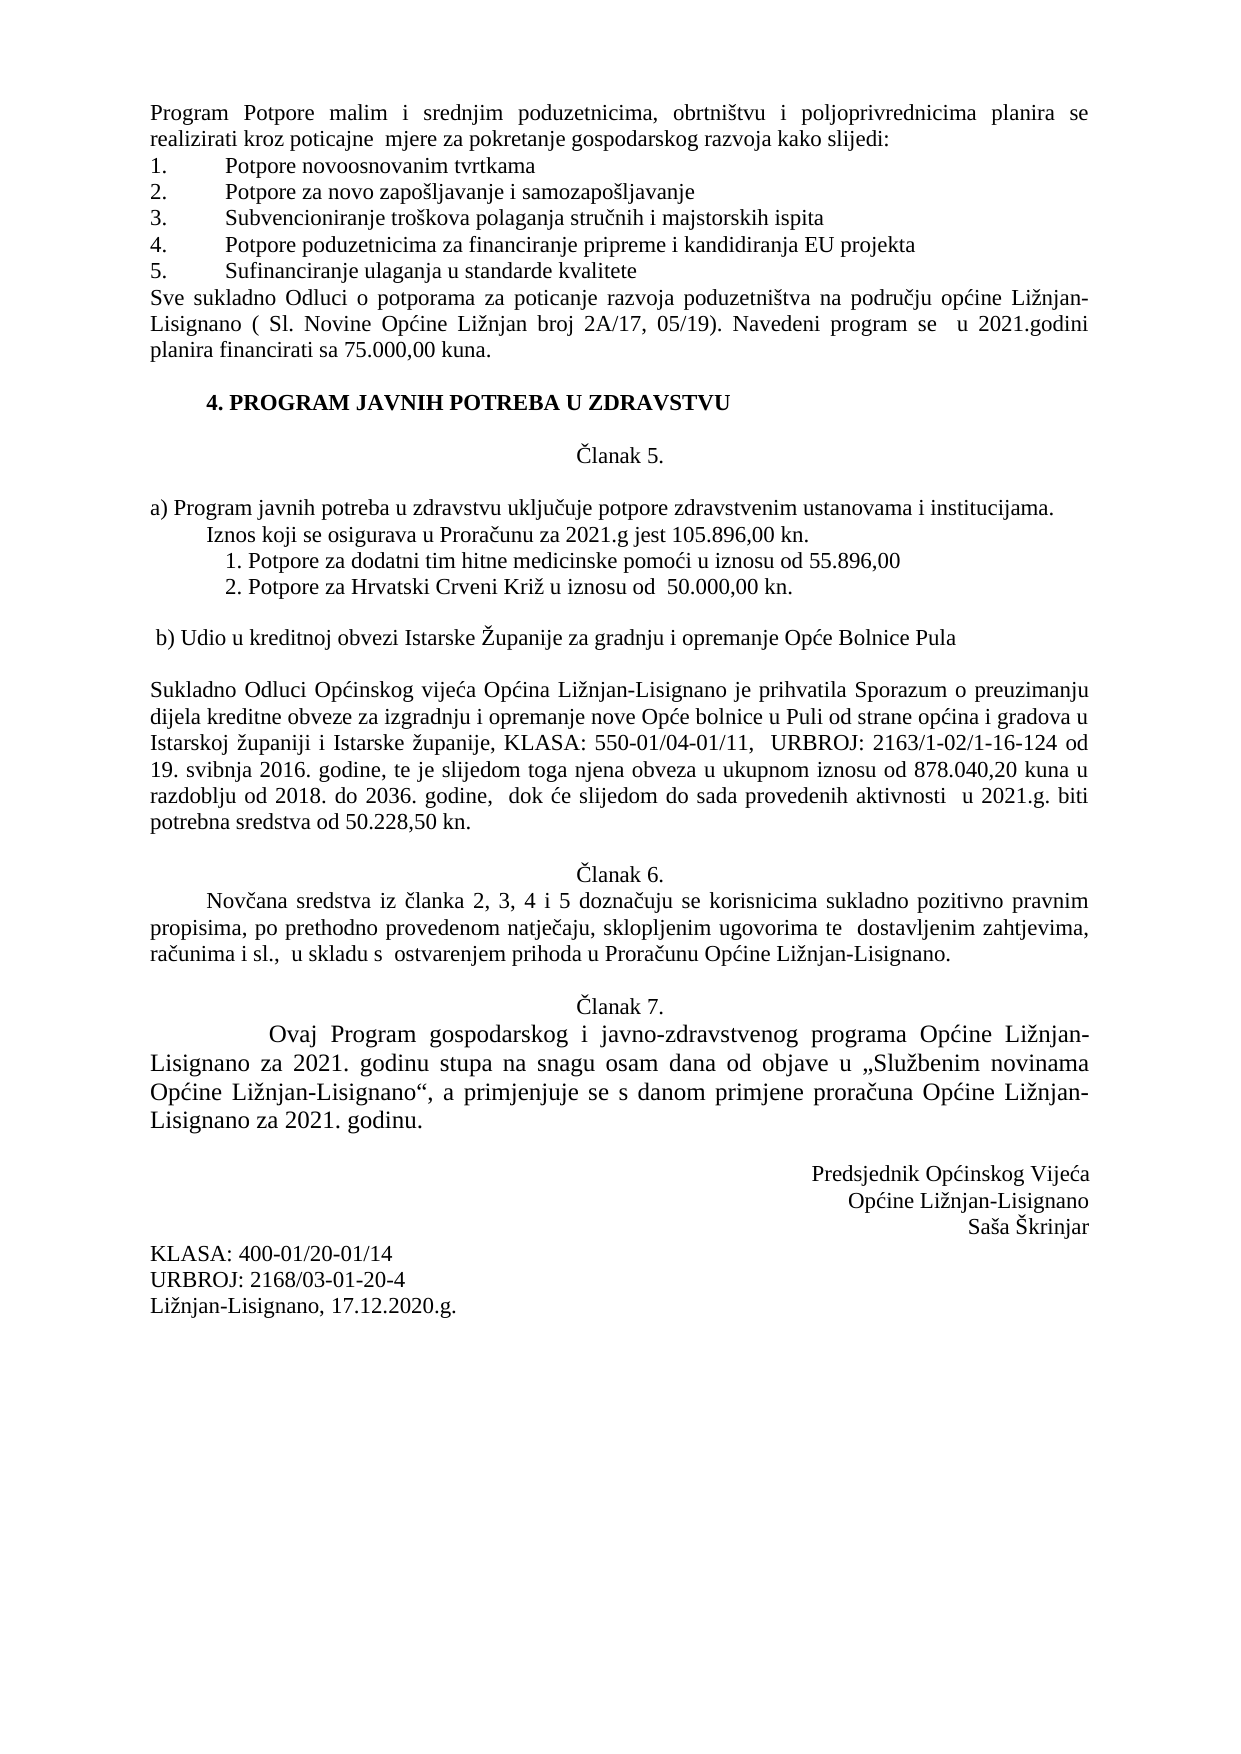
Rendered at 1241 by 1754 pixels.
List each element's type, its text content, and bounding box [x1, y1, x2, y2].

text Općine Ližnjan-Lisignano [187, 1187, 1090, 1213]
text KLASA: 400-01/20-01/14 [150, 1239, 1090, 1266]
text Sukladno Odluci Općinskog vijeća Općina Ližnjan-Lisignano je prihvatila Sporazum o preuzimanju dijela kreditne obveze za izgradnju i opremanje nove Opće bolnice u Puli od strane općina i gradova u Istarskoj županiji i Istarske županije, KLASA: 550-01/04-01/11, URBROJ: 2163/1-02/1-16-124 od 19. svibnja 2016. godine, te je slijedom toga njena obveza u ukupnom iznosu od 878.040,20 kuna u razdoblju od 2018. do 2036. godine, dok će slijedom do sada provedenih aktivnosti u 2021.g. biti potrebna sredstva od 50.228,50 kn. [150, 677, 1090, 835]
list 2. Potpore za Hrvatski Crveni Križ u iznosu od 50.000,00 kn. [150, 573, 1090, 600]
text a) Program javnih potreba u zdravstvu uključuje potpore zdravstvenim ustanovama i institucijama. [150, 494, 1090, 521]
text b) Udio u kreditnoj obvezi Istarske Županije za gradnju i opremanje Opće Bolnice Pula [150, 624, 1090, 650]
text URBROJ: 2168/03-01-20-4 [150, 1266, 1090, 1292]
text Članak 7. [150, 993, 1090, 1019]
text Sve sukladno Odluci o potporama za poticanje razvoja poduzetništva na području općine Ližnjan-Lisignano ( Sl. Novine Općine Ližnjan broj 2A/17, 05/19). Navedeni program se u 2021.godini planira financirati sa 75.000,00 kuna. [150, 283, 1090, 363]
list 1. Potpore za dodatni tim hitne medicinske pomoći u iznosu od 55.896,00 [150, 547, 1090, 573]
text Ližnjan-Lisignano, 17.12.2020.g. [150, 1292, 1090, 1319]
text Novčana sredstva iz članka 2, 3, 4 i 5 doznačuju se korisnicima sukladno pozitivno pravnim propisima, po prethodno provedenom natječaju, sklopljenim ugovorima te dostavljenim zahtjevima, računima i sl., u skladu s ostvarenjem prihoda u Proračunu Općine Ližnjan-Lisignano. [150, 887, 1090, 966]
text Članak 5. [150, 442, 1090, 468]
text Saša Škrinjar [187, 1213, 1090, 1239]
text 5. Sufinanciranje ulaganja u standarde kvalitete [150, 257, 1090, 283]
text Program Potpore malim i srednjim poduzetnicima, obrtništvu i poljoprivrednicima planira se realizirati kroz poticajne mjere za pokretanje gospodarskog razvoja kako slijedi: [150, 99, 1090, 152]
text Predsjednik Općinskog Vijeća [150, 1161, 1090, 1187]
text Iznos koji se osigurava u Proračunu za 2021.g jest 105.896,00 kn. [150, 521, 1090, 547]
text 2. Potpore za novo zapošljavanje i samozapošljavanje [150, 178, 1090, 204]
text 3. Subvencioniranje troškova polaganja stručnih i majstorskih ispita [150, 204, 1090, 231]
text 4. PROGRAM JAVNIH POTREBA U ZDRAVSTVU [150, 389, 1090, 415]
text 1. Potpore novoosnovanim tvrtkama [150, 152, 1090, 178]
text Ovaj Program gospodarskog i javno-zdravstvenog programa Općine Ližnjan-Lisignano za 2021. godinu stupa na snagu osam dana od objave u „Službenim novinama Općine Ližnjan-Lisignano“, a primjenjuje se s danom primjene proračuna Općine Ližnjan-Lisignano za 2021. godinu. [150, 1019, 1090, 1134]
text Članak 6. [150, 861, 1090, 887]
text 4. Potpore poduzetnicima za financiranje pripreme i kandidiranja EU projekta [150, 231, 1090, 257]
